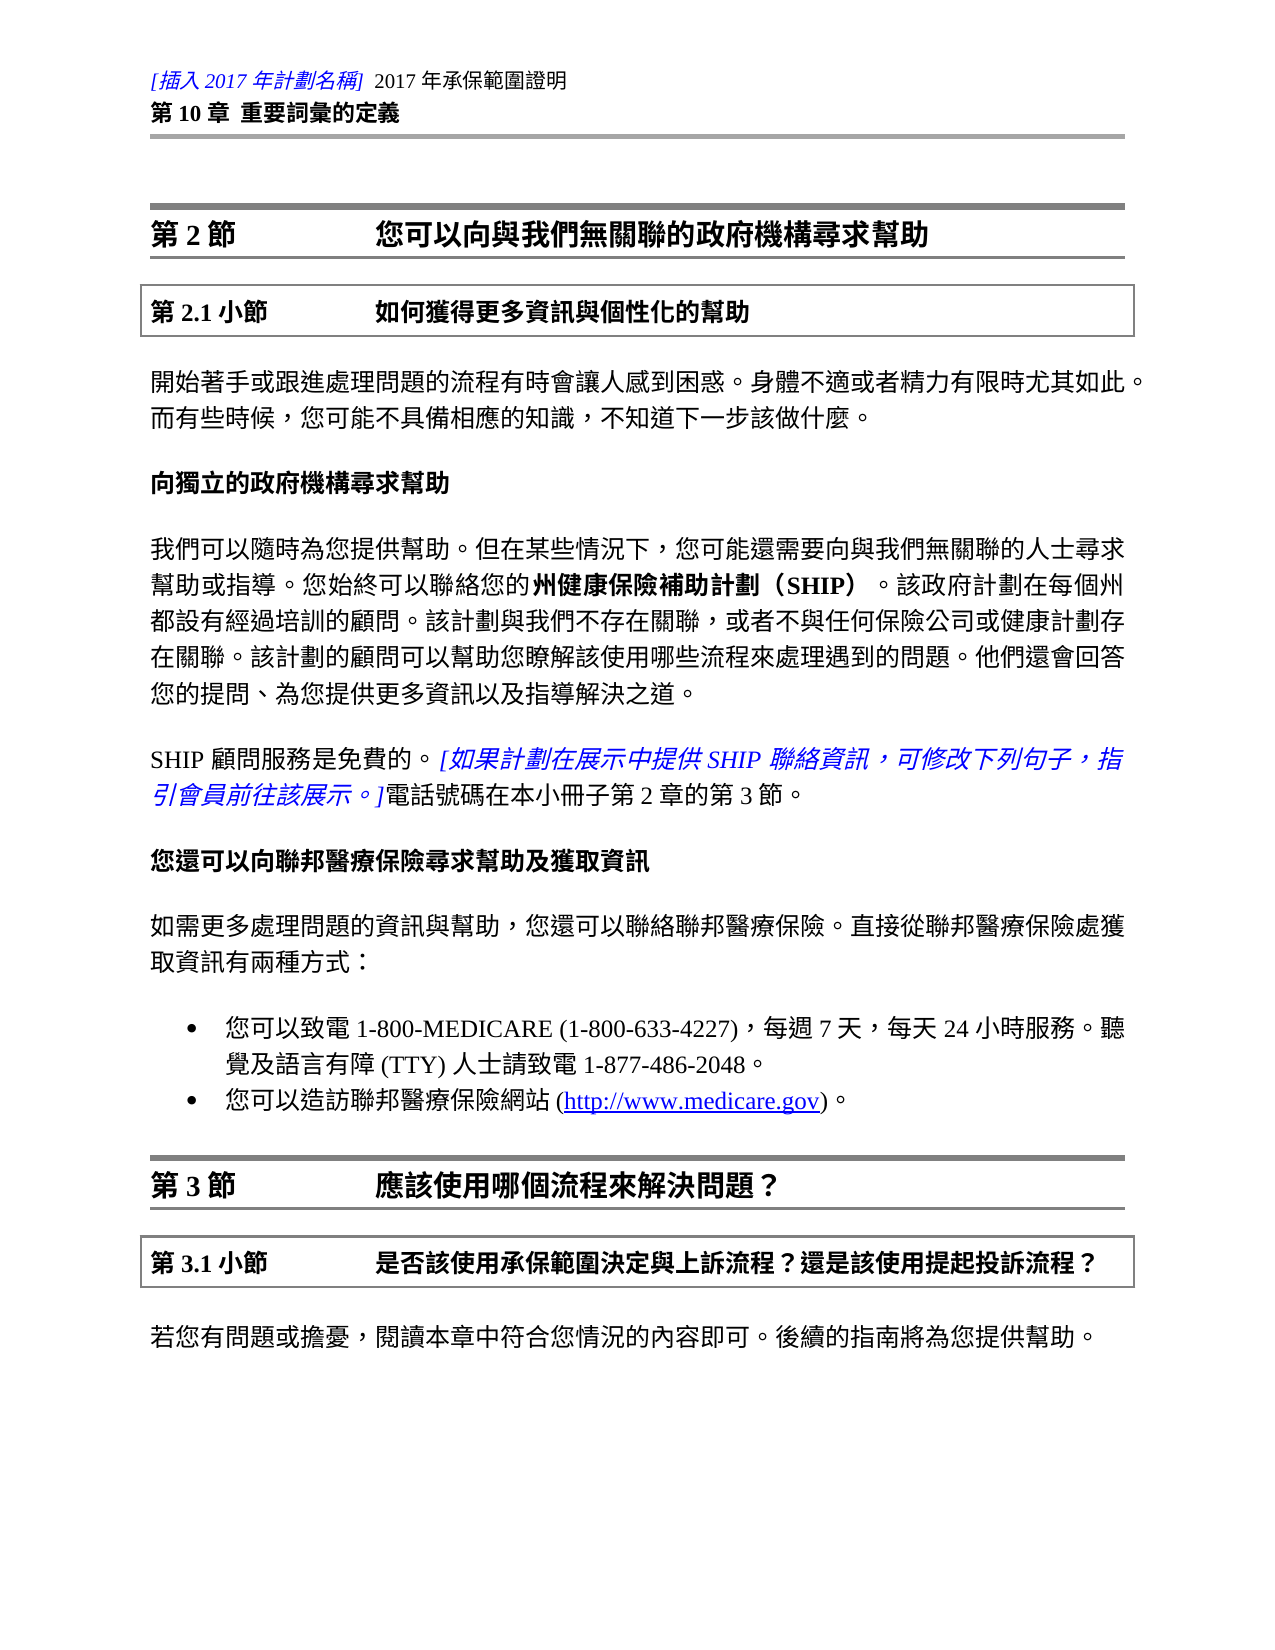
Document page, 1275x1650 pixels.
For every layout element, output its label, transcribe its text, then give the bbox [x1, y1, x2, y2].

subtitle 第 2 節 您可以向與我們無關聯的政府機構尋求幫助 [150, 210, 1125, 256]
subtitle 您還可以向聯邦醫療保險尋求幫助及獲取資訊 [150, 841, 1125, 877]
text 若您有問題或擔憂，閱讀本章中符合您情況的內容即可。後續的指南將為您提供幫助。 [150, 1330, 1125, 1366]
subtitle 我們可以隨時為您提供幫助。但在某些情況下，您可能還需要向與我們無關聯的人士尋求幫助或指導。您始終可以聯絡您的州健康保險補助計劃（SHIP）。該政府計劃在每個州都設有經過培訓的顧問。該計劃與我們不存在關聯，或者不與任何保險公司或健康計劃存在關聯。該計劃的顧問可以幫助您瞭解該使用哪些流程來處理遇到的問題。他們還會回答您的提問、為您提供更多資訊以及指導解決之道。 [150, 529, 1125, 710]
list 您可以造訪聯邦醫療保險網站 (http://www.medicare.gov)。 [187, 1093, 1125, 1129]
subtitle 第 2.1 小節 如何獲得更多資訊與個性化的幫助 [142, 286, 1133, 335]
subtitle 向獨立的政府機構尋求幫助 [150, 464, 1125, 500]
list 您可以致電 1-800-MEDICARE (1-800-633-4227)，每週 7 天，每天 24 小時服務。聽覺及語言有障 (TTY) 人士請致電 1-877-486-2048。 [187, 1008, 1125, 1081]
subtitle 第 3.1 小節 是否該使用承保範圍決定與上訴流程？還是該使用提起投訴流程？ [142, 1250, 1133, 1299]
text 開始著手或跟進處理問題的流程有時會讓人感到困惑。身體不適或者精力有限時尤其如此。而有些時候，您可能不具備相應的知識，不知道下一步該做什麼。 [150, 362, 1125, 434]
subtitle 第 3 節 應該使用哪個流程來解決問題？ [150, 1173, 1125, 1220]
text 如需更多處理問題的資訊與幫助，您還可以聯絡聯邦醫療保險。直接從聯邦醫療保險處獲取資訊有兩種方式： [150, 907, 1125, 979]
subtitle SHIP 顧問服務是免費的。[如果計劃在展示中提供 SHIP 聯絡資訊，可修改下列句子，指引會員前往該展示。]電話號碼在本小冊子第 2 章的第 3 節。 [150, 739, 1125, 812]
